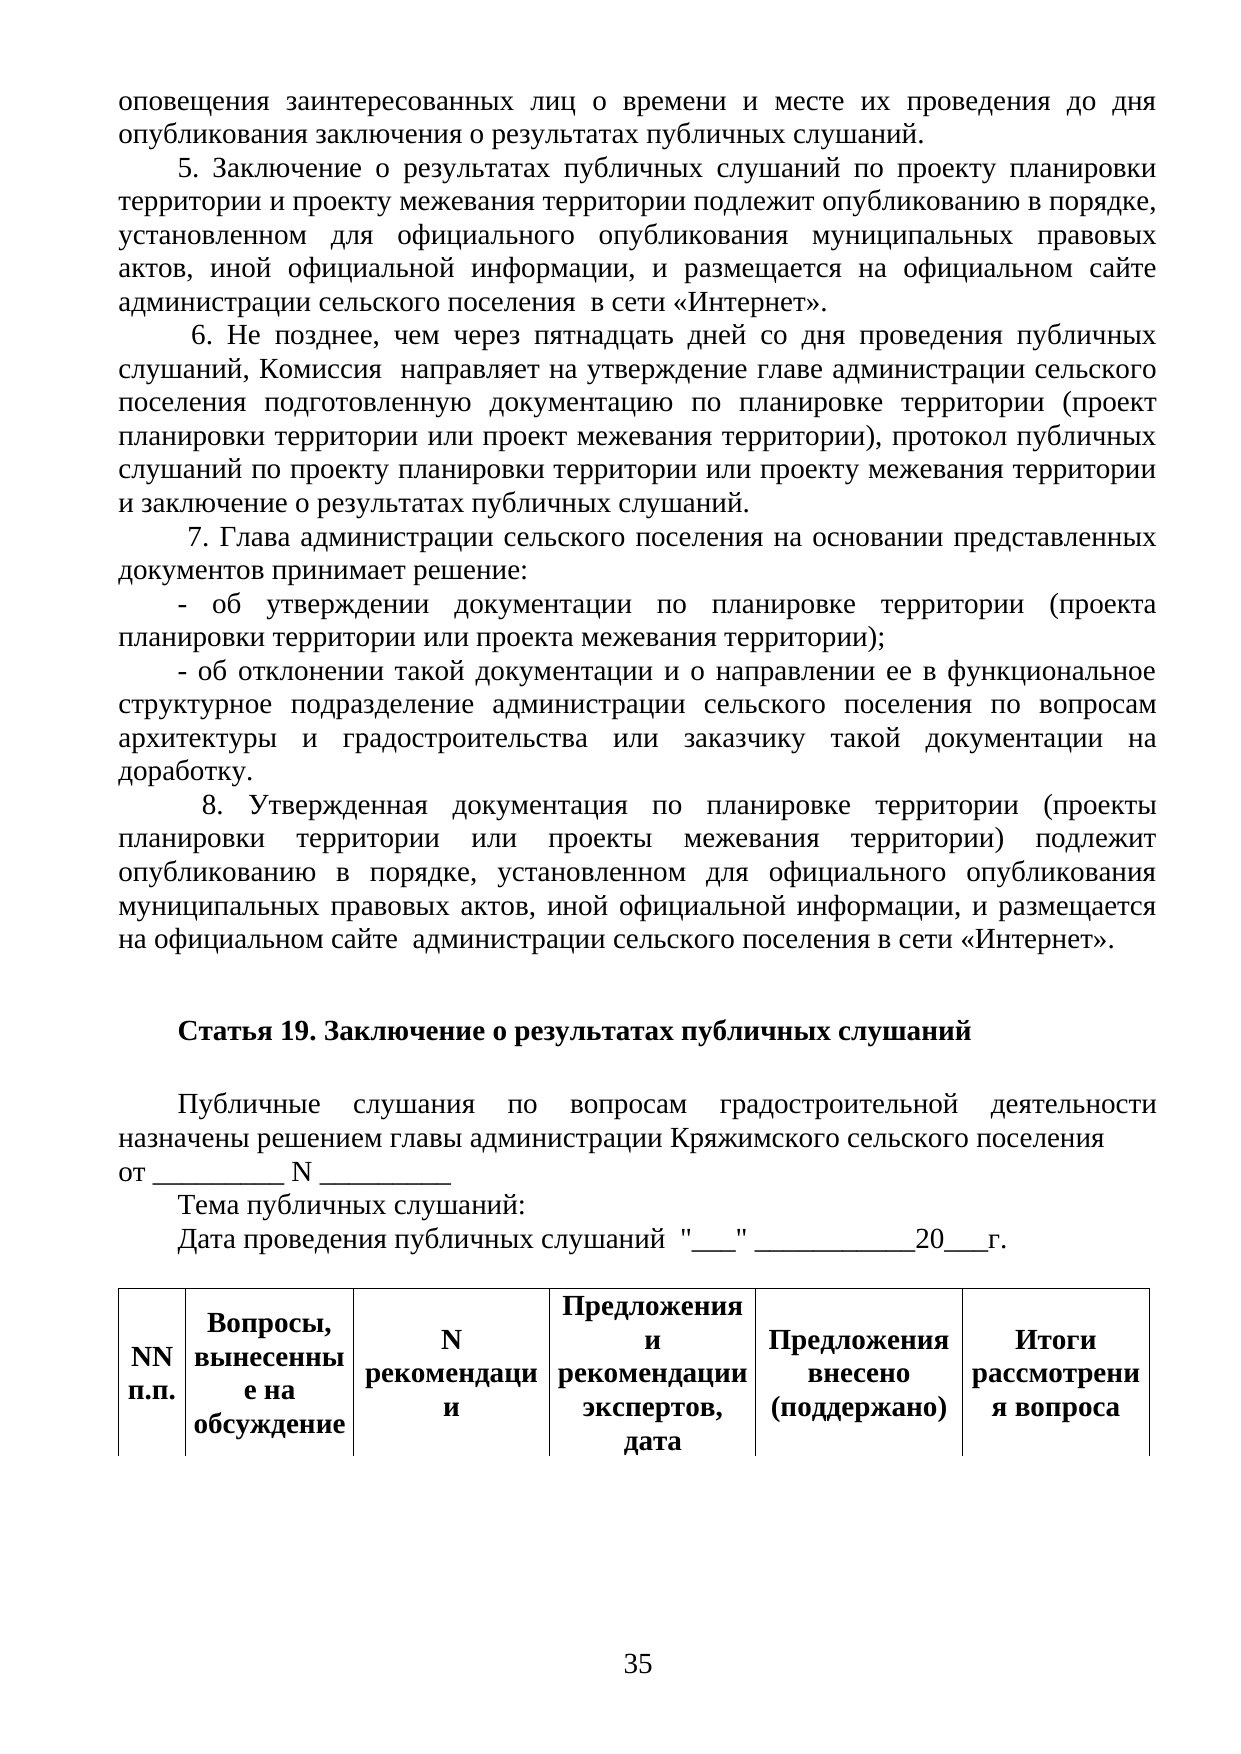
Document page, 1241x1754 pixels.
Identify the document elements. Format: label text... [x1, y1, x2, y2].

subtitle Статья 19. Заключение о результатах публичных слушаний [118, 1013, 1157, 1047]
table_header #G0NN п.п. [119, 1289, 185, 1456]
text 5. Заключение о результатах публичных слушаний по проекту планировки территории и проекту межевания территории подлежит опубликованию в порядке, установленном для официального опубликования муниципальных правовых актов, иной официальной информации, и размещается на официальном сайте администрации сельского поселения в сети «Интернет». [118, 150, 1157, 317]
table_header N рекомендации [354, 1289, 549, 1456]
text от _________ N _________ [118, 1154, 1157, 1187]
text - об отклонении такой документации и о направлении ее в функциональное структурное подразделение администрации сельского поселения по вопросам архитектуры и градостроительства или заказчику такой документации на доработку. [118, 653, 1157, 787]
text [118, 83, 1157, 150]
text Тема публичных слушаний: [118, 1187, 1157, 1221]
text Публичные слушания по вопросам градостроительной деятельности назначены решением главы администрации Кряжимского сельского поселения [118, 1087, 1157, 1154]
text Дата проведения публичных слушаний "___" ___________20___г. [118, 1221, 1157, 1254]
text 7. Глава администрации сельского поселения на основании представленных документов принимает решение: [118, 519, 1157, 586]
text 6. Не позднее, чем через пятнадцать дней со дня проведения публичных слушаний, Комиссия направляет на утверждение главе администрации сельского поселения подготовленную документацию по планировке территории (проект планировки территории или проект межевания территории), протокол публичных слушаний по проекту планировки территории или проекту межевания территории и заключение о результатах публичных слушаний. [118, 317, 1157, 519]
table_header Предложения внесено (поддержано) [756, 1289, 962, 1456]
table_header Предложения и рекомендации экспертов, дата [550, 1289, 755, 1456]
table_header Вопросы, вынесенные на обсуждение [186, 1289, 353, 1456]
text 8. Утвержденная документация по планировке территории (проекты планировки территории или проекты межевания территории) подлежит опубликованию в порядке, установленном для официального опубликования муниципальных правовых актов, иной официальной информации, и размещается на официальном сайте администрации сельского поселения в сети «Интернет». [118, 787, 1157, 955]
text - об утверждении документации по планировке территории (проекта планировки территории или проекта межевания территории); [118, 586, 1157, 653]
table_header Итоги рассмотрения вопроса [963, 1289, 1149, 1456]
